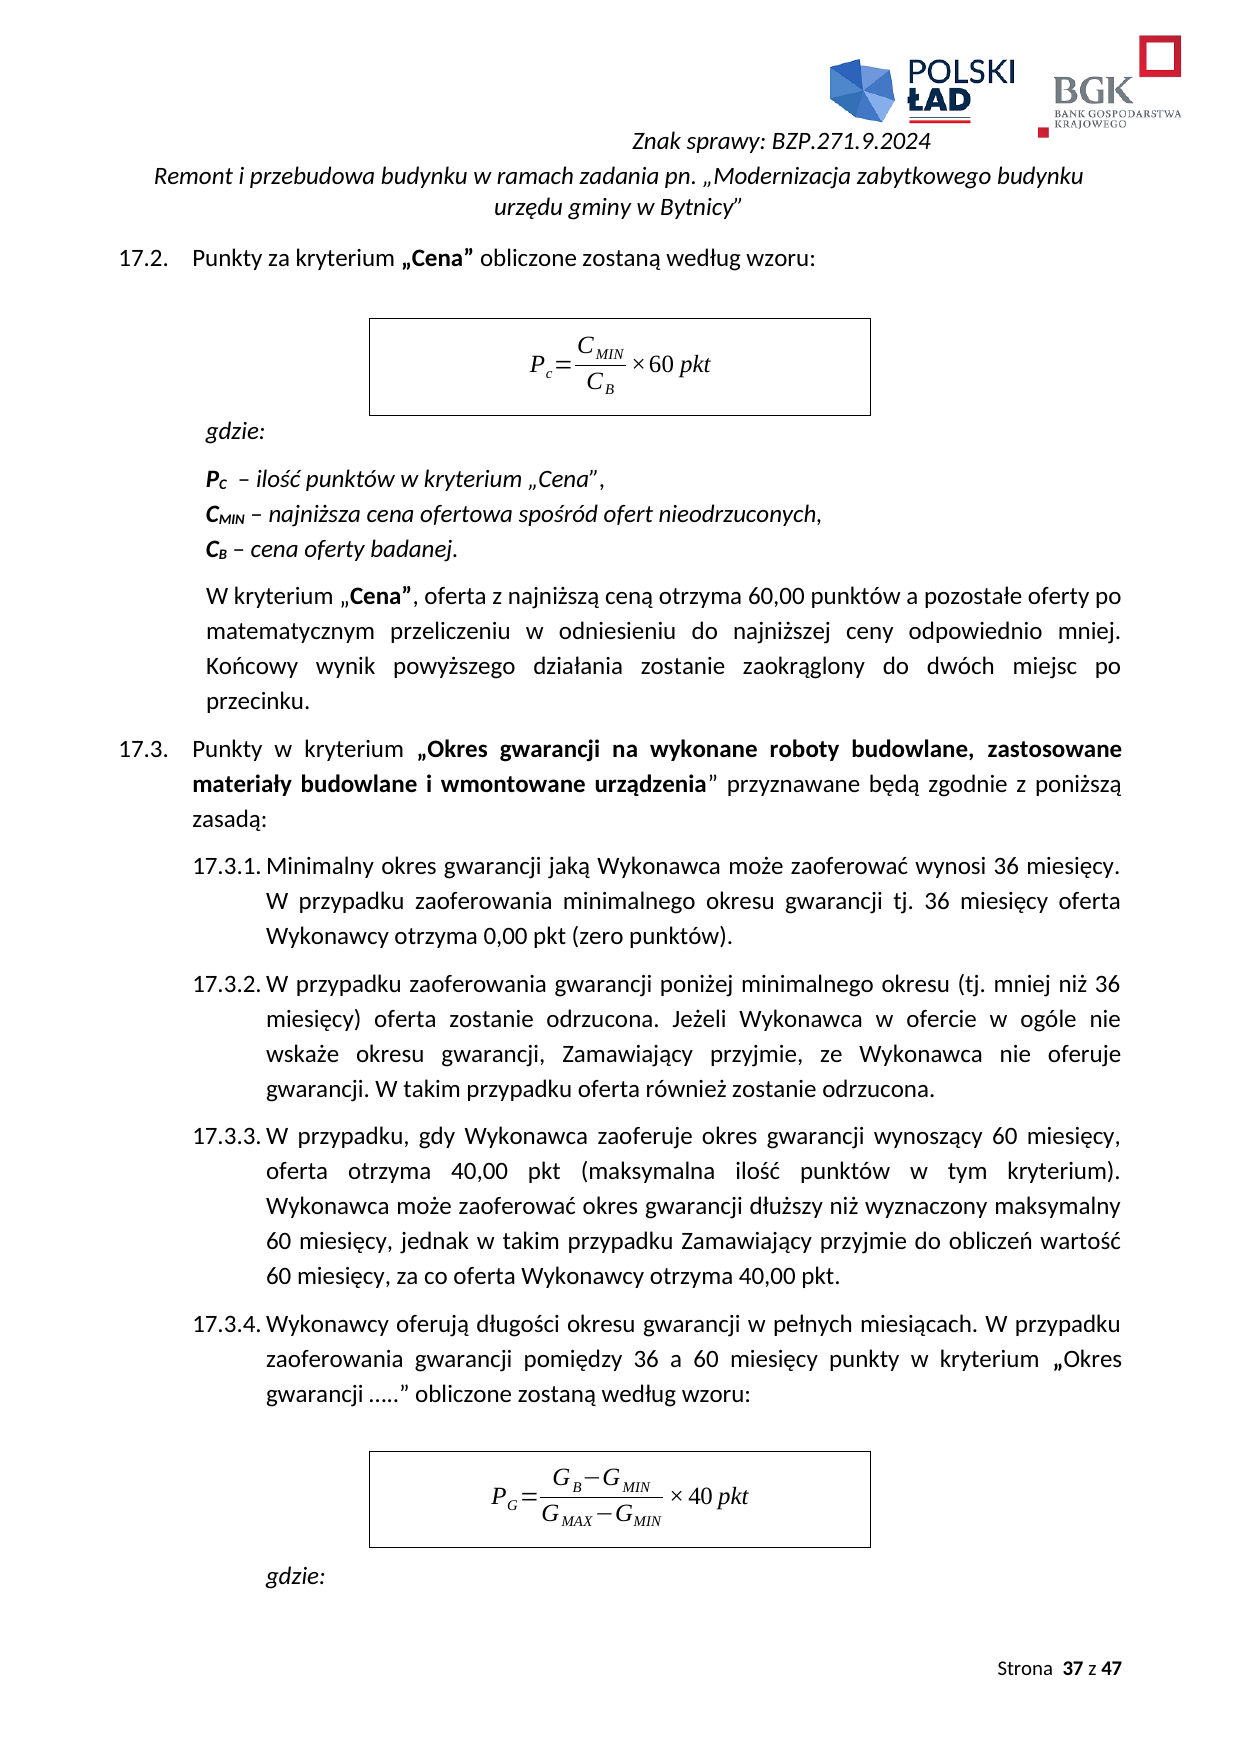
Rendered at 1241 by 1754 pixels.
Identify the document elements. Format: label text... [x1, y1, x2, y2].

list Wykonawcy oferują długości okresu gwarancji w pełnych miesiącach. W przypadku zaoferowania gwarancji pomiędzy 36 a 60 miesięcy punkty w kryterium „Okres gwarancji …..” obliczone zostaną według wzoru: [192, 1308, 1122, 1408]
table_header [370, 319, 870, 414]
list W przypadku, gdy Wykonawca zaoferuje okres gwarancji wynoszący 60 miesięcy, oferta otrzyma 40,00 pkt (maksymalna ilość punktów w tym kryterium). Wykonawca może zaoferować okres gwarancji dłuższy niż wyznaczony maksymalny 60 miesięcy, jednak w takim przypadku Zamawiający przyjmie do obliczeń wartość 60 miesięcy, za co oferta Wykonawcy otrzyma 40,00 pkt. [192, 1121, 1122, 1291]
text CMIN – najniższa cena ofertowa spośród ofert nieodrzuconych, [206, 498, 1122, 528]
text gdzie: [266, 1560, 1122, 1591]
text CB – cena oferty badanej. [206, 533, 1122, 563]
list Punkty za kryterium „Cena” obliczone zostaną według wzoru: [118, 242, 1122, 273]
list Minimalny okres gwarancji jaką Wykonawca może zaoferować wynosi 36 miesięcy. W przypadku zaoferowania minimalnego okresu gwarancji tj. 36 miesięcy oferta Wykonawcy otrzyma 0,00 pkt (zero punktów). [192, 851, 1122, 951]
list Punkty w kryterium „Okres gwarancji na wykonane roboty budowlane, zastosowane materiały budowlane i wmontowane urządzenia” przyznawane będą zgodnie z poniższą zasadą: [118, 733, 1122, 833]
text W kryterium „Cena”, oferta z najniższą ceną otrzyma 60,00 punktów a pozostałe oferty po matematycznym przeliczeniu w odniesieniu do najniższej ceny odpowiednio mniej. Końcowy wynik powyższego działania zostanie zaokrąglony do dwóch miejsc po przecinku. [206, 581, 1122, 716]
list W przypadku zaoferowania gwarancji poniżej minimalnego okresu (tj. mniej niż 36 miesięcy) oferta zostanie odrzucona. Jeżeli Wykonawca w ofercie w ogóle nie wskaże okresu gwarancji, Zamawiający przyjmie, ze Wykonawca nie oferuje gwarancji. W takim przypadku oferta również zostanie odrzucona. [192, 968, 1122, 1103]
table_header [370, 1452, 870, 1547]
text gdzie: [206, 416, 1122, 446]
text PC – ilość punktów w kryterium „Cena”, [206, 463, 1122, 493]
